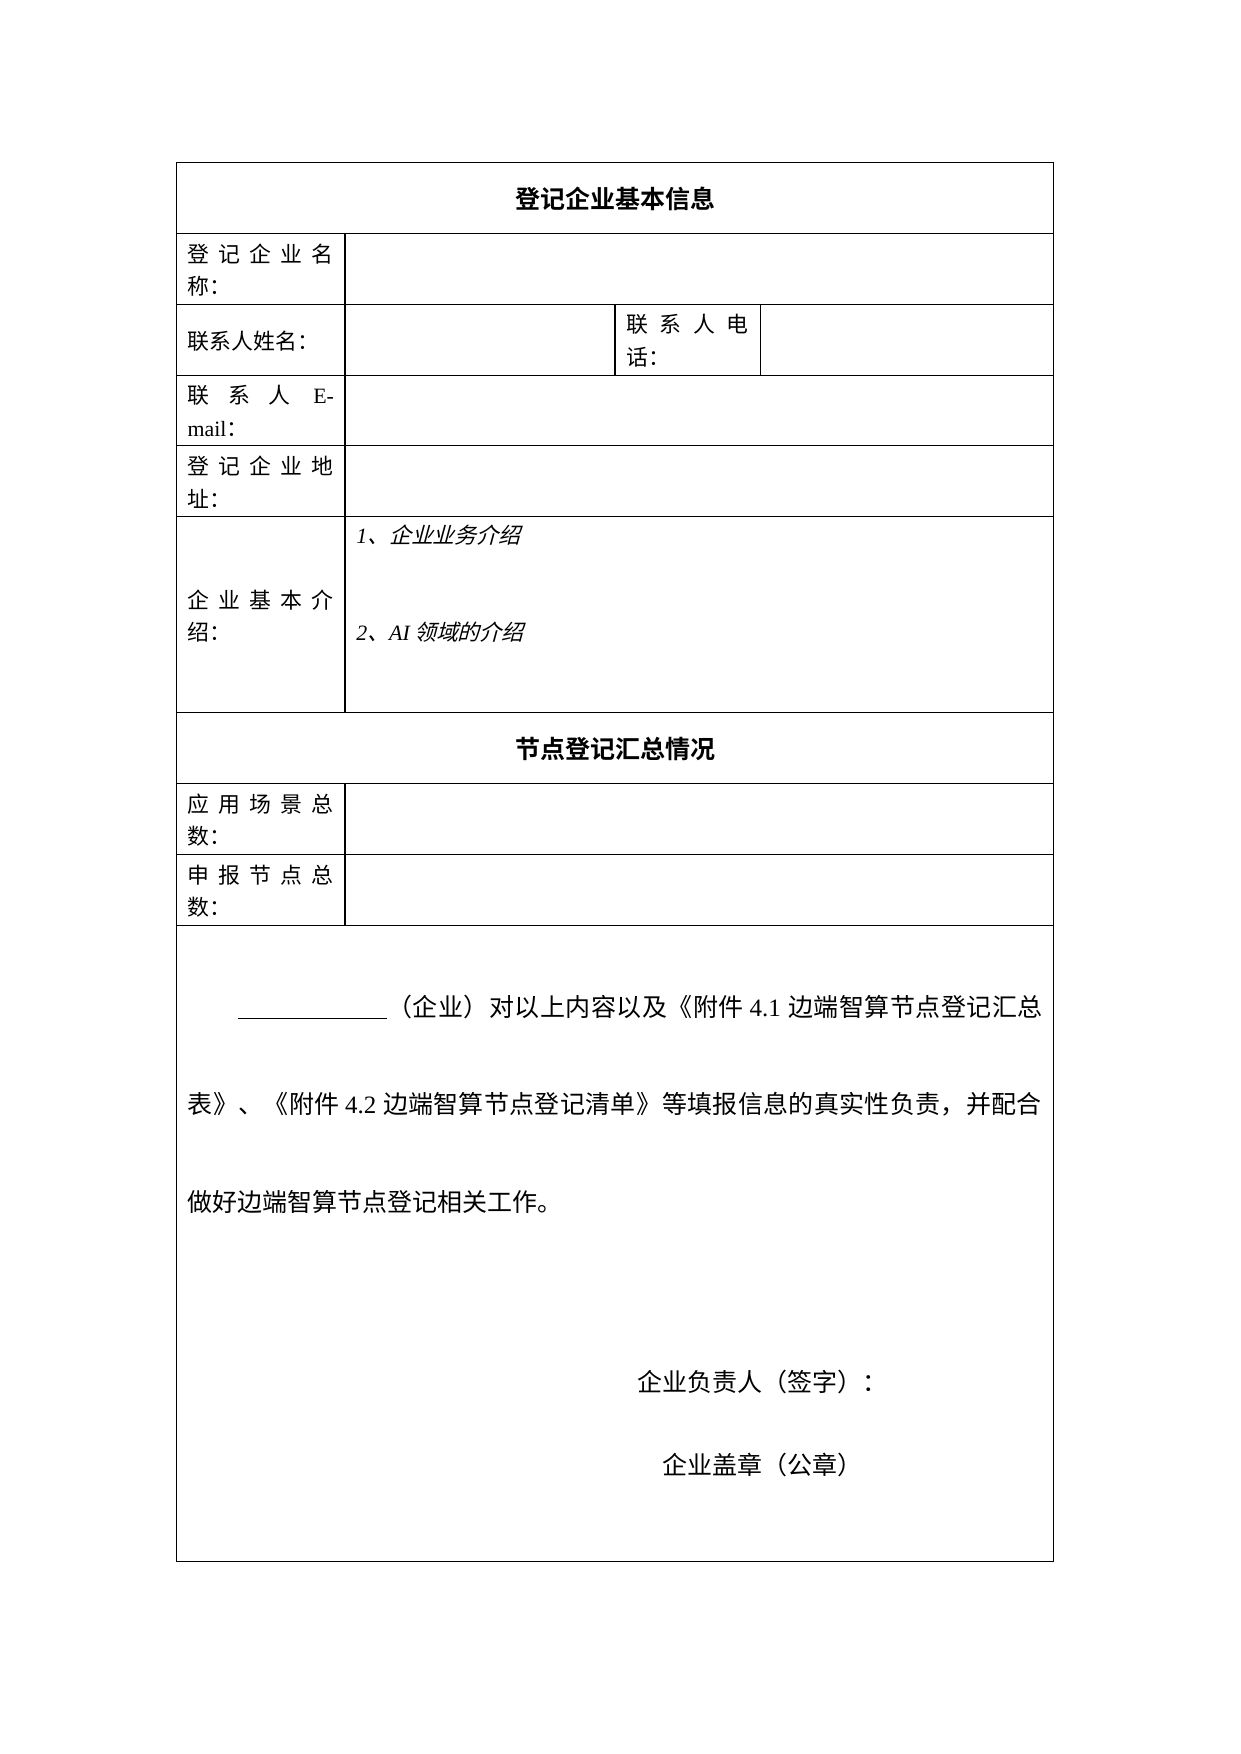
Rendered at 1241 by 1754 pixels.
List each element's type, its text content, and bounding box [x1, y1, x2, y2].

table_cell 登记企业名称： [177, 234, 344, 304]
table_cell 企业基本介绍： [177, 517, 344, 712]
table_cell 联系人E-mail： [177, 376, 344, 445]
table_cell 节点登记汇总情况 [177, 713, 1053, 783]
table_cell [761, 305, 1053, 374]
table_cell 登记企业地址： [177, 446, 344, 516]
table_header 登记企业基本信息 [177, 163, 1053, 233]
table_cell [177, 926, 1053, 1561]
table_cell 应用场景总数： [177, 784, 344, 854]
table_cell [346, 784, 1053, 854]
table_cell 申报节点总数： [177, 855, 344, 925]
table_cell [346, 376, 1053, 445]
table_cell [346, 446, 1053, 516]
table_cell [346, 305, 614, 374]
table_cell 1、企业业务介绍 2、AI领域的介绍 [346, 517, 1053, 712]
table_cell 联系人姓名： [177, 305, 344, 374]
table_cell 联系人电话： [616, 305, 760, 374]
table_cell [346, 234, 1053, 304]
table_cell [346, 855, 1053, 925]
